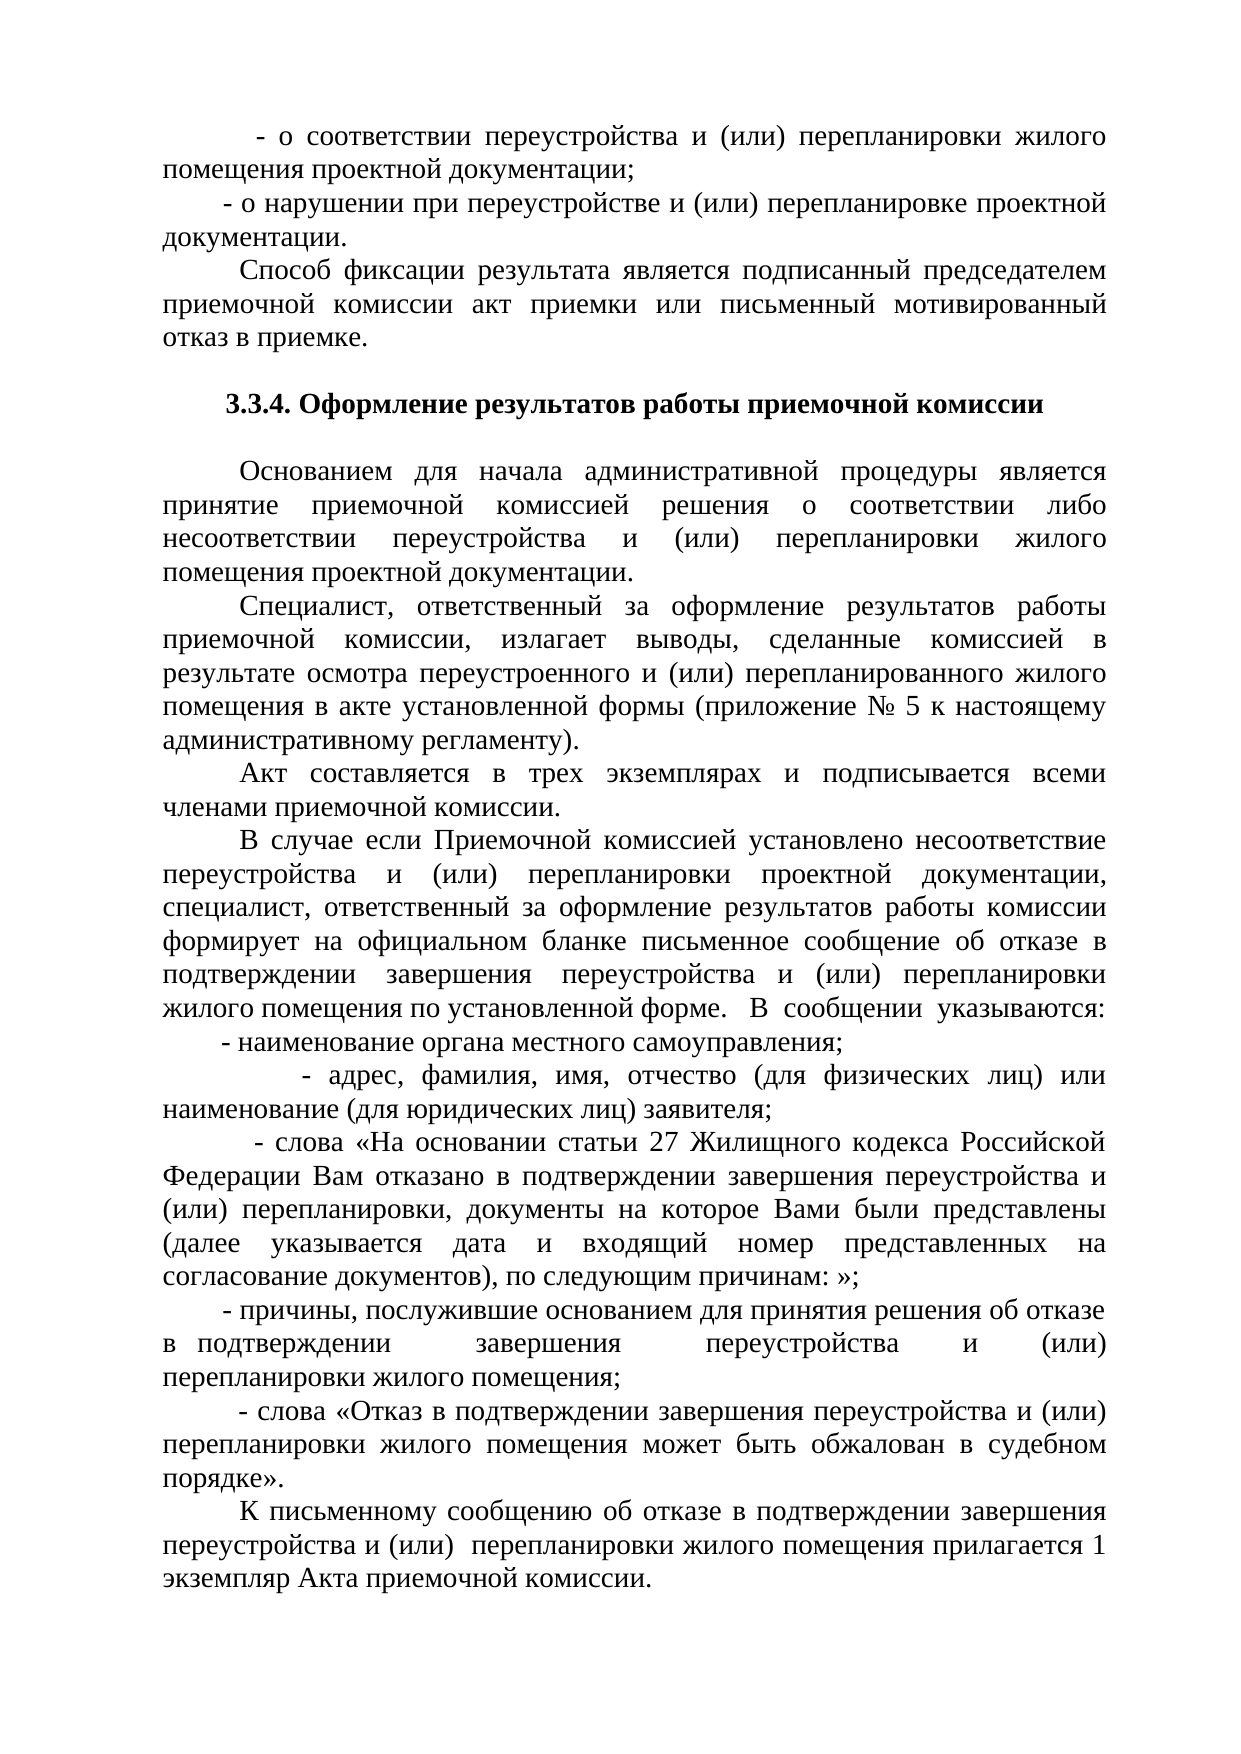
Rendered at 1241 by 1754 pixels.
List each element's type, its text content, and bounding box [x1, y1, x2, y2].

text - адрес, фамилия, имя, отчество (для физических лиц) или наименование (для юридических лиц) заявителя; [162, 1057, 1107, 1124]
text - слова «На основании статьи 27 Жилищного кодекса Российской Федерации Вам отказано в подтверждении завершения переустройства и (или) перепланировки, документы на которое Вами были представлены (далее указывается дата и входящий номер представленных на согласование документов), по следующим причинам: »; [162, 1124, 1107, 1292]
text Способ фиксации результата является подписанный председателем приемочной комиссии акт приемки или письменный мотивированный отказ в приемке. [162, 252, 1107, 353]
text Основанием для начала административной процедуры является принятие приемочной комиссией решения о соответствии либо несоответствии переустройства и (или) перепланировки жилого помещения проектной документации. [162, 453, 1107, 588]
text - причины, послужившие основанием для принятия решения об отказе в подтверждении завершения переустройства и (или) перепланировки жилого помещения; [162, 1292, 1107, 1393]
text В случае если Приемочной комиссией установлено несоответствие переустройства и (или) перепланировки проектной документации, специалист, ответственный за оформление результатов работы комиссии формирует на официальном бланке письменное сообщение об отказе в подтверждении завершения переустройства и (или) перепланировки жилого помещения по установленной форме. В сообщении указываются: [162, 822, 1107, 1024]
text Специалист, ответственный за оформление результатов работы приемочной комиссии, излагает выводы, сделанные комиссией в результате осмотра переустроенного и (или) перепланированного жилого помещения в акте установленной формы (приложение № 5 к настоящему административному регламенту). [162, 588, 1107, 755]
text Акт составляется в трех экземплярах и подписывается всеми членами приемочной комиссии. [162, 755, 1107, 822]
text - слова «Отказ в подтверждении завершения переустройства и (или) перепланировки жилого помещения может быть обжалован в судебном порядке». [162, 1393, 1107, 1493]
text - о соответствии переустройства и (или) перепланировки жилого помещения проектной документации; [162, 118, 1107, 185]
text 3.3.4. Оформление результатов работы приемочной комиссии [162, 386, 1107, 420]
text К письменному сообщению об отказе в подтверждении завершения переустройства и (или) перепланировки жилого помещения прилагается 1 экземпляр Акта приемочной комиссии. [162, 1493, 1107, 1594]
text - о нарушении при переустройстве и (или) перепланировке проектной документации. [162, 185, 1107, 252]
text - наименование органа местного самоуправления; [162, 1024, 1107, 1057]
